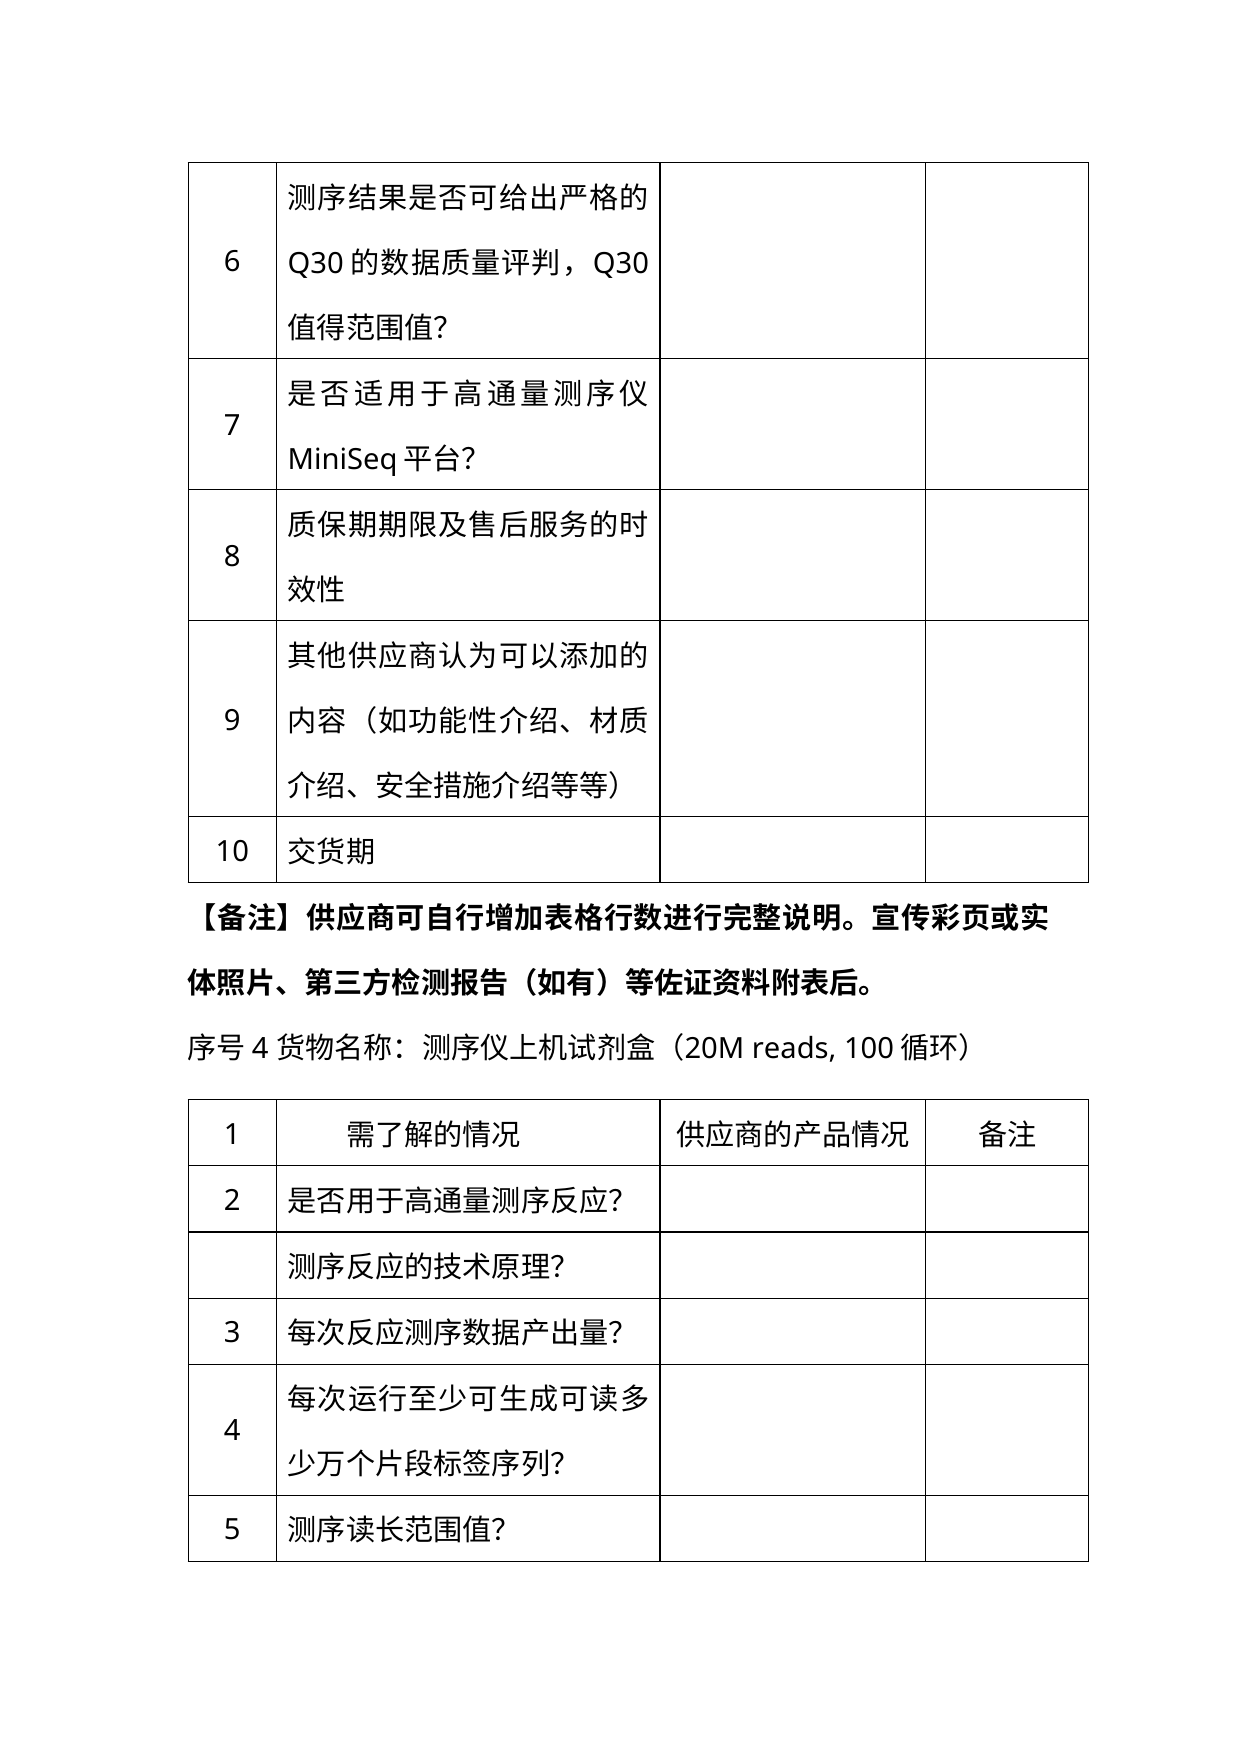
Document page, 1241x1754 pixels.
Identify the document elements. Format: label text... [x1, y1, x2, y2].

table_cell [926, 490, 1088, 620]
table_cell [661, 1496, 925, 1561]
table_cell [661, 1233, 925, 1297]
table_cell [926, 1233, 1088, 1297]
table_cell [926, 1365, 1088, 1494]
table_cell 5 [189, 1496, 276, 1561]
table_cell [661, 163, 925, 358]
table_cell 8 [189, 490, 276, 620]
table_cell [661, 621, 925, 816]
table_header 备注 [926, 1100, 1088, 1165]
table_cell 7 [189, 359, 276, 489]
table_cell [926, 359, 1088, 489]
table_cell [189, 1233, 276, 1297]
table_cell 交货期 [277, 817, 659, 882]
table_cell 4 [189, 1365, 276, 1494]
table_cell 每次运行至少可生成可读多少万个片段标签序列？ [277, 1365, 659, 1494]
table_cell [661, 1166, 925, 1231]
table_cell [926, 163, 1088, 358]
table_header 1 [189, 1100, 276, 1165]
table_cell [926, 817, 1088, 882]
table_cell [661, 1365, 925, 1494]
table_header 供应商的产品情况 [661, 1100, 925, 1165]
table_cell 9 [189, 621, 276, 816]
table_cell 是否用于高通量测序反应？ [277, 1166, 659, 1231]
table_cell 10 [189, 817, 276, 882]
table_cell [661, 490, 925, 620]
table_cell [926, 621, 1088, 816]
table_header 需了解的情况 [277, 1100, 659, 1165]
table_cell 是否适用于高通量测序仪MiniSeq平台？ [277, 359, 659, 489]
table_cell 其他供应商认为可以添加的内容（如功能性介绍、材质介绍、安全措施介绍等等） [277, 621, 659, 816]
table_cell 2 [189, 1166, 276, 1231]
table_cell 6 [189, 163, 276, 358]
table_cell 测序读长范围值？ [277, 1496, 659, 1561]
table_cell 质保期期限及售后服务的时效性 [277, 490, 659, 620]
table_cell [926, 1496, 1088, 1561]
table_cell [926, 1299, 1088, 1363]
table_cell 3 [189, 1299, 276, 1363]
table_cell [661, 1299, 925, 1363]
table_cell 测序结果是否可给出严格的Q30的数据质量评判，Q30值得范围值？ [277, 163, 659, 358]
text 序号4 货物名称：测序仪上机试剂盒（20M reads, 100循环） [187, 1013, 1053, 1078]
table_cell [661, 359, 925, 489]
table_cell 每次反应测序数据产出量？ [277, 1299, 659, 1363]
text 【备注】供应商可自行增加表格行数进行完整说明。宣传彩页或实体照片、第三方检测报告（如有）等佐证资料附表后。 [187, 883, 1053, 1013]
table_cell 测序反应的技术原理？ [277, 1233, 659, 1297]
table_cell [926, 1166, 1088, 1231]
table_cell [661, 817, 925, 882]
